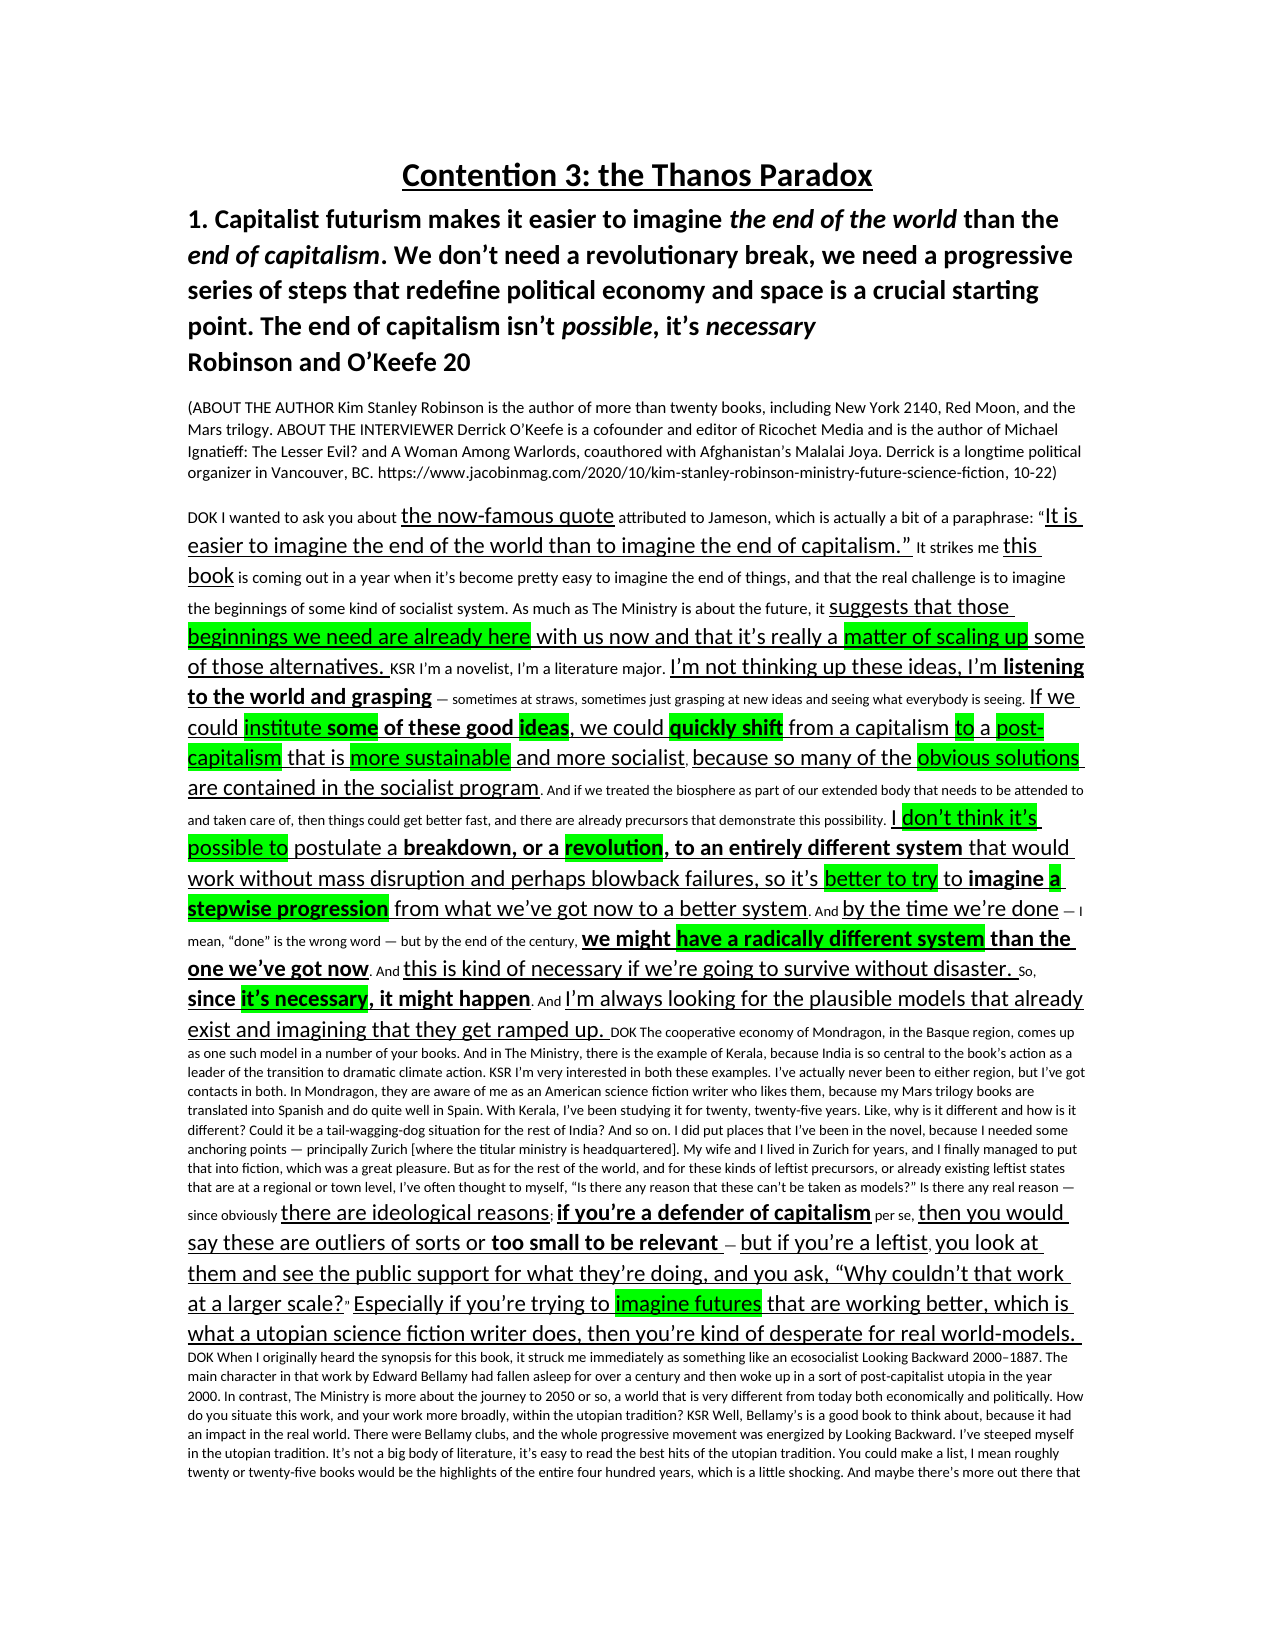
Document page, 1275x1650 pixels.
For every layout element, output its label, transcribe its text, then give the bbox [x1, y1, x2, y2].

text (ABOUT THE AUTHOR Kim Stanley Robinson is the author of more than twenty books, including New York 2140, Red Moon, and the Mars trilogy. ABOUT THE INTERVIEWER Derrick O’Keefe is a cofounder and editor of Ricochet Media and is the author of Michael Ignatieff: The Lesser Evil? and A Woman Among Warlords, coauthored with Afghanistan’s Malalai Joya. Derrick is a longtime political organizer in Vancouver, BC. https://www.jacobinmag.com/2020/10/kim-stanley-robinson-ministry-future-science-fiction, 10-22) [187, 397, 1087, 483]
subtitle Contention 3: the Thanos Paradox [187, 154, 1087, 195]
text Robinson and O’Keefe 20 [187, 345, 1087, 378]
subtitle 1. Capitalist futurism makes it easier to imagine the end of the world than the end of capitalism. We don’t need a revolutionary break, we need a progressive series of steps that redefine political economy and space is a crucial starting point. The end of capitalism isn’t possible, it’s necessary [187, 202, 1087, 342]
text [187, 501, 1087, 1481]
